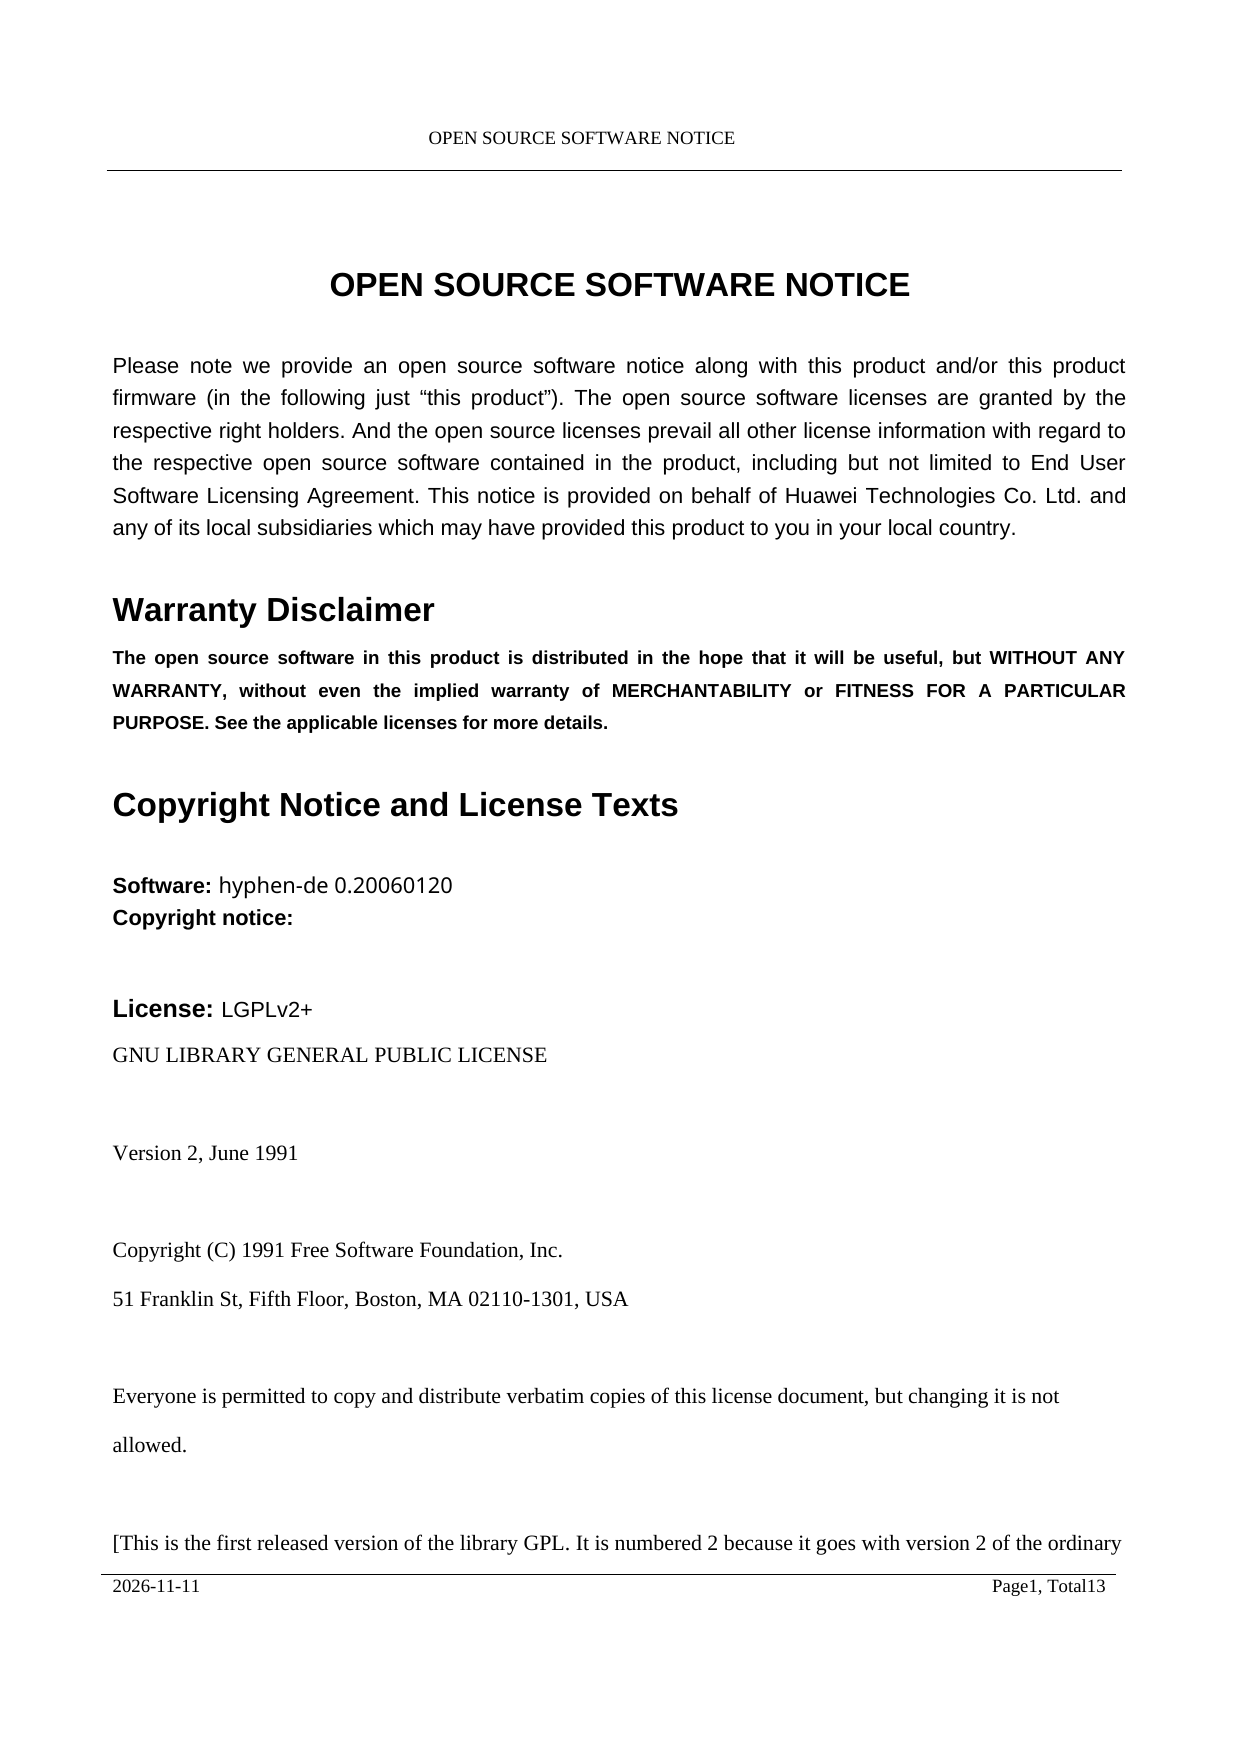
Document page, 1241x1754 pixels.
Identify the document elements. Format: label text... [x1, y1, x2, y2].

text Copyright notice: [112, 901, 1128, 934]
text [112, 1038, 1128, 1558]
text Warranty Disclaimer [112, 576, 1128, 641]
text License: LGPLv2+ [112, 992, 1128, 1024]
text Please note we provide an open source software notice along with this product and/or this product firmware (in the following just “this product”). The open source software licenses are granted by the respective right holders. And the open source licenses prevail all other license information with regard to the respective open source software contained in the product, including but not limited to End User Software Licensing Agreement. This notice is provided on behalf of Huawei Technologies Co. Ltd. and any of its local subsidiaries which may have provided this product to you in your local country. [112, 349, 1128, 544]
text Copyright Notice and License Texts [112, 771, 1128, 836]
text Software: hyphen-de 0.20060120 [112, 869, 1128, 901]
text OPEN SOURCE SOFTWARE NOTICE [112, 251, 1128, 316]
text The open source software in this product is distributed in the hope that it will be useful, but WITHOUT ANY WARRANTY, without even the implied warranty of MERCHANTABILITY or FITNESS FOR A PARTICULAR PURPOSE. See the applicable licenses for more details. [112, 641, 1128, 739]
